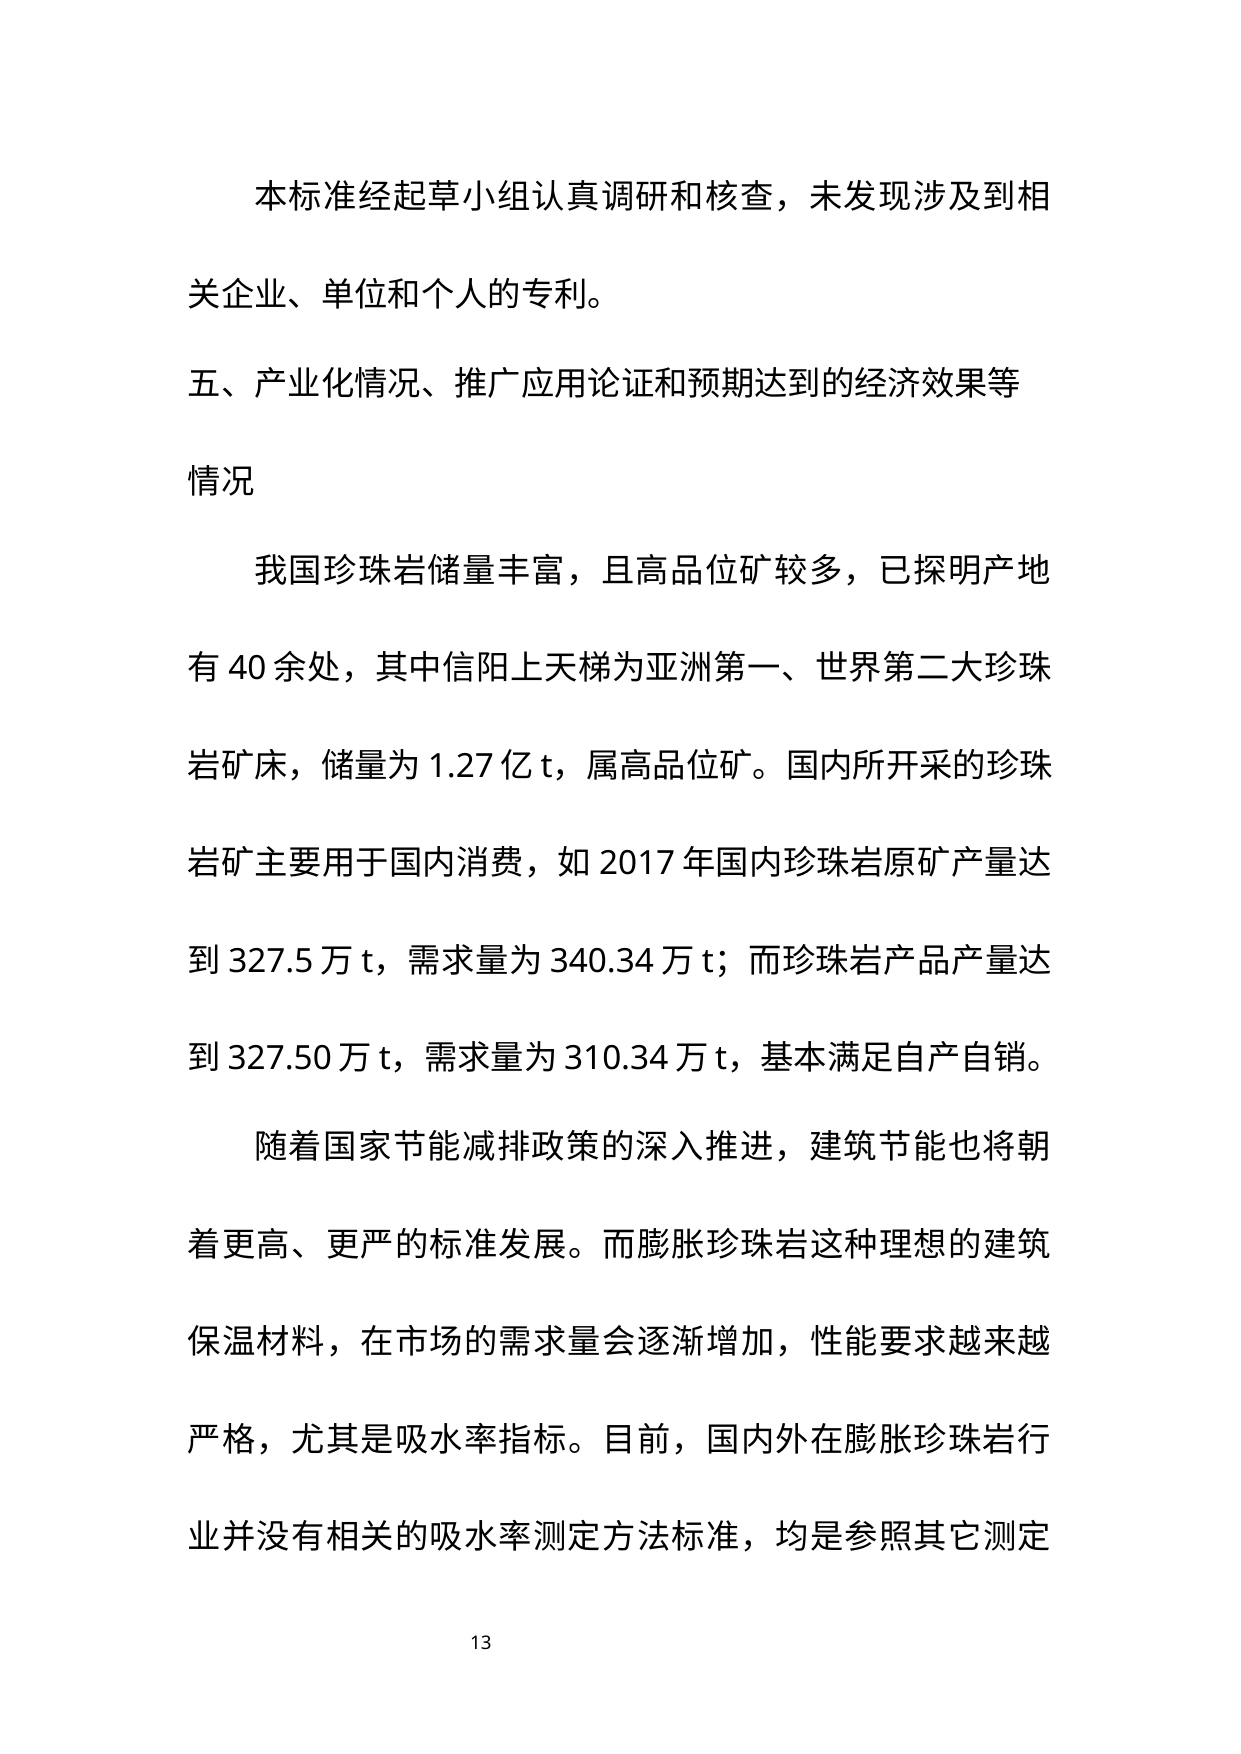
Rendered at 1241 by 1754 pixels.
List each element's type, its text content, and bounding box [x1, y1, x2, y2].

text 我国珍珠岩储量丰富，且高品位矿较多，已探明产地有40余处，其中信阳上天梯为亚洲第一、世界第二大珍珠岩矿床，储量为1.27亿t，属高品位矿。国内所开采的珍珠岩矿主要用于国内消费，如2017年国内珍珠岩原矿产量达到327.5万t，需求量为340.34万t；而珍珠岩产品产量达到327.50万t，需求量为310.34万t，基本满足自产自销。 [187, 535, 1053, 1088]
text 本标准经起草小组认真调研和核查，未发现涉及到相关企业、单位和个人的专利。 [187, 162, 1053, 324]
text 五、产业化情况、推广应用论证和预期达到的经济效果等情况 [187, 348, 1053, 511]
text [187, 1112, 1053, 1567]
